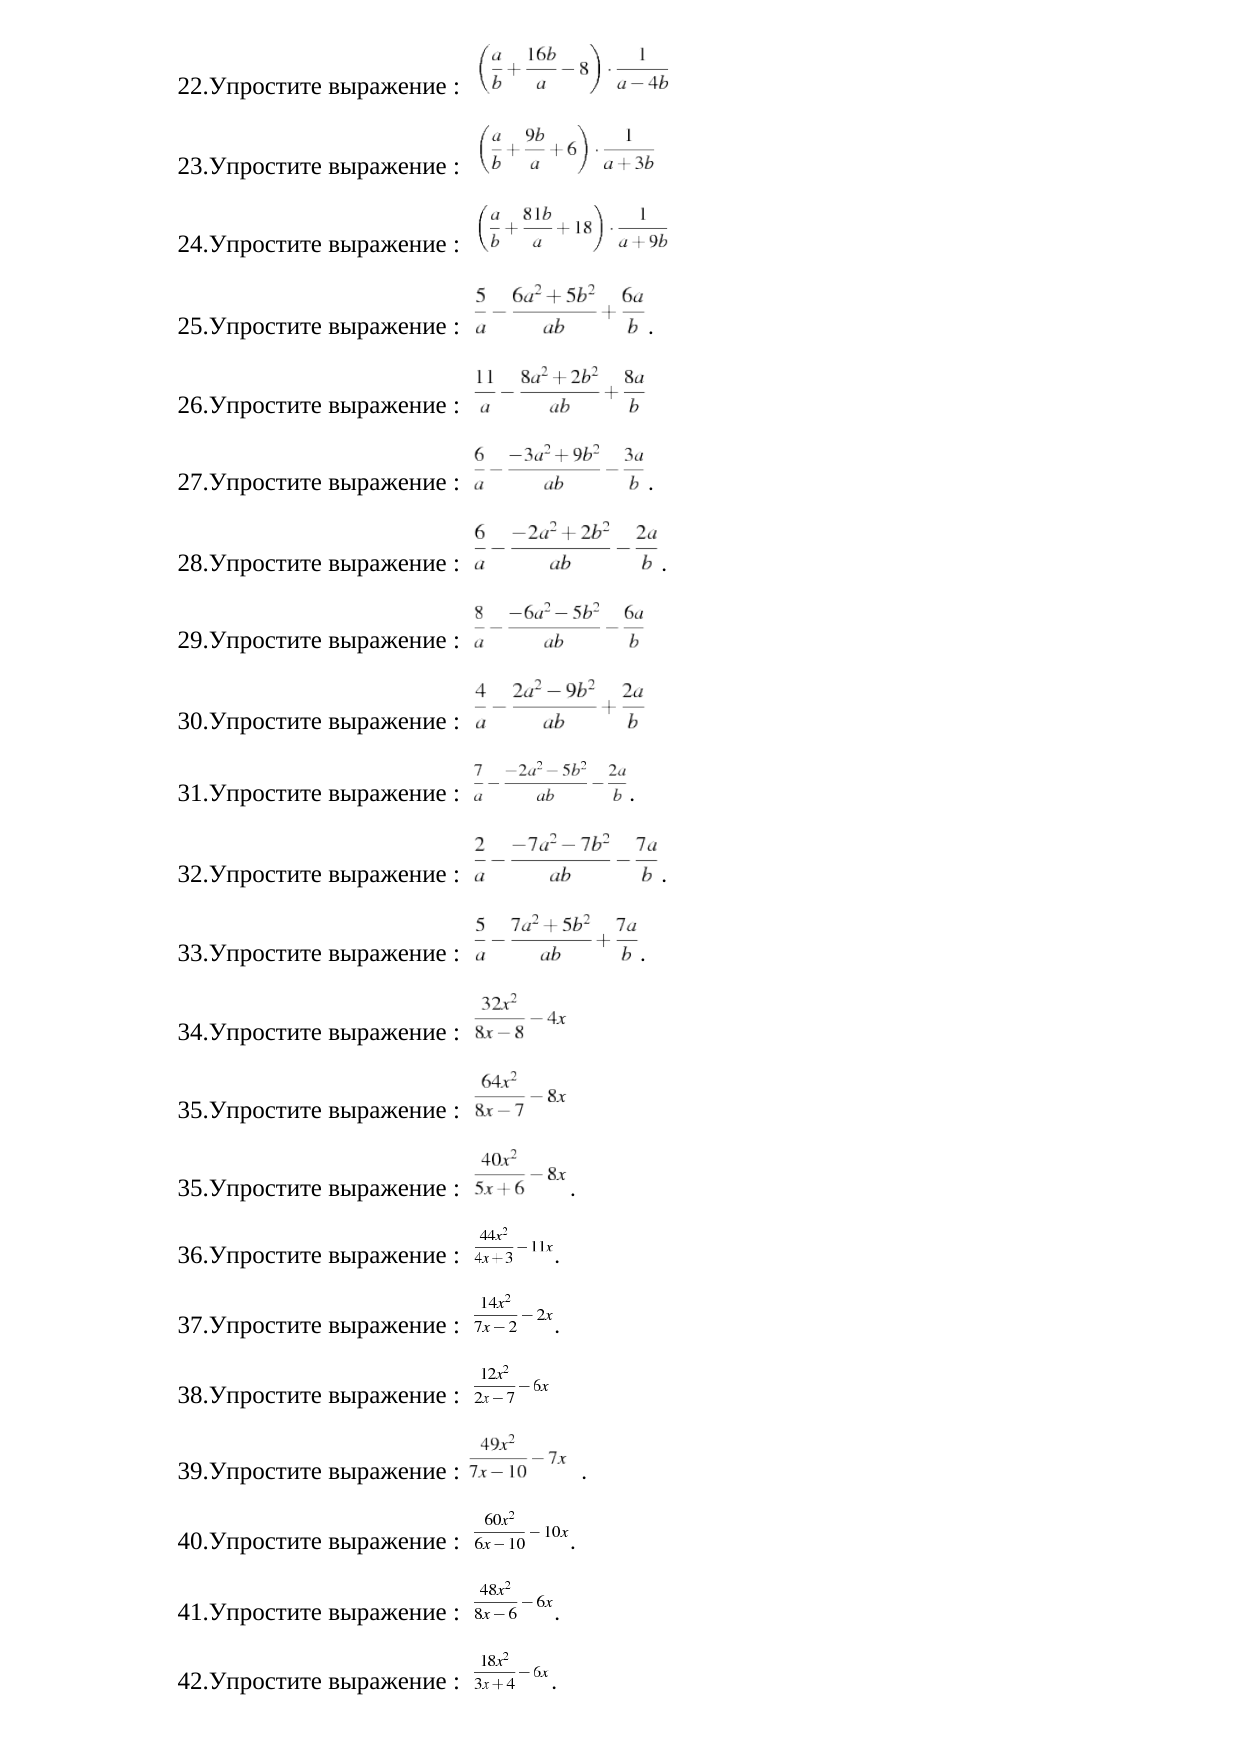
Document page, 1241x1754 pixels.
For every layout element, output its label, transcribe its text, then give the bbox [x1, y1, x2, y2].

text 31.Упростите выражение : . [177, 760, 1152, 807]
text 40.Упростите выражение : . [177, 1510, 1152, 1556]
text 32.Упростите выражение : . [177, 832, 1152, 888]
picture [471, 443, 648, 491]
text 42.Упростите выражение : . [177, 1651, 1152, 1696]
picture [471, 913, 640, 962]
text 39.Упростите выражение : . [177, 1434, 1152, 1485]
picture [471, 365, 648, 414]
text 25.Упростите выражение : . [177, 283, 1152, 340]
picture [471, 1227, 554, 1264]
text 36.Упростите выражение : . [177, 1227, 1152, 1269]
picture [471, 1294, 554, 1334]
text 41.Упростите выражение : . [177, 1581, 1152, 1626]
text 26.Упростите выражение : [177, 365, 1152, 418]
picture [471, 1364, 551, 1404]
text 38.Упростите выражение : [177, 1365, 1152, 1409]
picture [471, 283, 648, 335]
text 34.Упростите выражение : [177, 993, 1152, 1046]
text 37.Упростите выражение : . [177, 1294, 1152, 1340]
text 30.Упростите выражение : [177, 679, 1152, 735]
text 33.Упростите выражение : . [177, 913, 1152, 968]
picture [471, 1510, 570, 1550]
picture [471, 601, 648, 649]
text 29.Упростите выражение : [177, 602, 1152, 654]
picture [471, 832, 662, 883]
picture [465, 1433, 570, 1480]
text 23.Упростите выражение : [177, 125, 1152, 180]
picture [471, 44, 673, 95]
text 22.Упростите выражение : [177, 44, 1152, 100]
text 35.Упростите выражение : . [177, 1149, 1152, 1202]
picture [471, 1651, 551, 1690]
picture [471, 205, 673, 253]
text 28.Упростите выражение : . [177, 521, 1152, 577]
picture [471, 760, 629, 802]
picture [471, 1148, 570, 1197]
picture [471, 125, 659, 175]
picture [471, 521, 662, 571]
picture [471, 992, 570, 1041]
text 27.Упростите выражение : . [177, 444, 1152, 496]
picture [471, 1580, 554, 1621]
text 24.Упростите выражение : [177, 205, 1152, 258]
picture [471, 1070, 570, 1119]
picture [471, 678, 648, 730]
text 35.Упростите выражение : [177, 1071, 1152, 1124]
